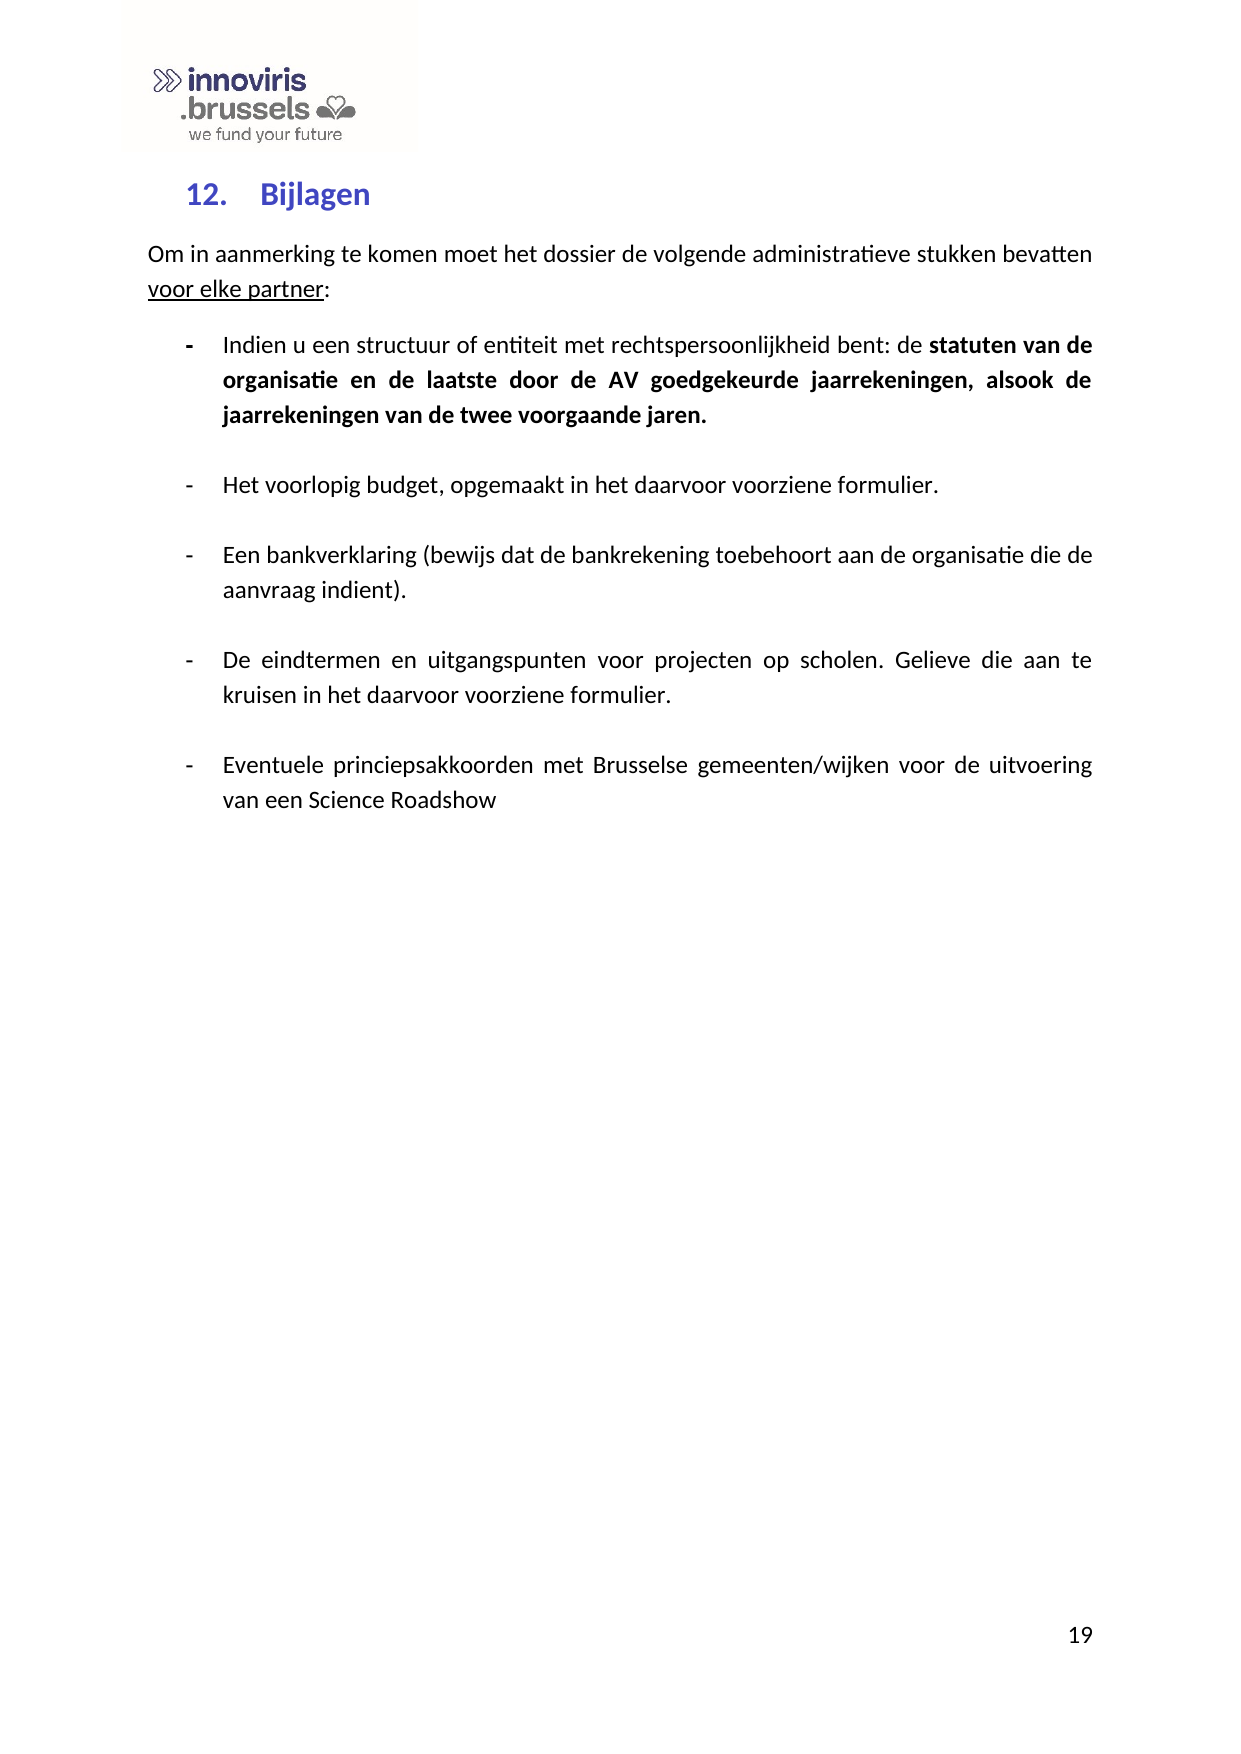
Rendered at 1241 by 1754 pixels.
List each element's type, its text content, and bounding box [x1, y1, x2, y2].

text Bijlagen [185, 173, 1093, 213]
picture [121, 0, 419, 152]
list Het voorlopig budget, opgemaakt in het daarvoor voorziene formulier. [185, 469, 1093, 500]
list De eindtermen en uitgangspunten voor projecten op scholen. Gelieve die aan te kruisen in het daarvoor voorziene formulier. [185, 644, 1093, 710]
list Een bankverklaring (bewijs dat de bankrekening toebehoort aan de organisatie die de aanvraag indient). [185, 539, 1093, 605]
text Om in aanmerking te komen moet het dossier de volgende administratieve stukken bevatten voor elke partner: [148, 238, 1093, 304]
list Indien u een structuur of entiteit met rechtspersoonlijkheid bent: de statuten van de organisatie en de laatste door de AV goedgekeurde jaarrekeningen, alsook de jaarrekeningen van de twee voorgaande jaren. [185, 329, 1093, 430]
list Eventuele princiepsakkoorden met Brusselse gemeenten/wijken voor de uitvoering van een Science Roadshow [185, 749, 1093, 815]
